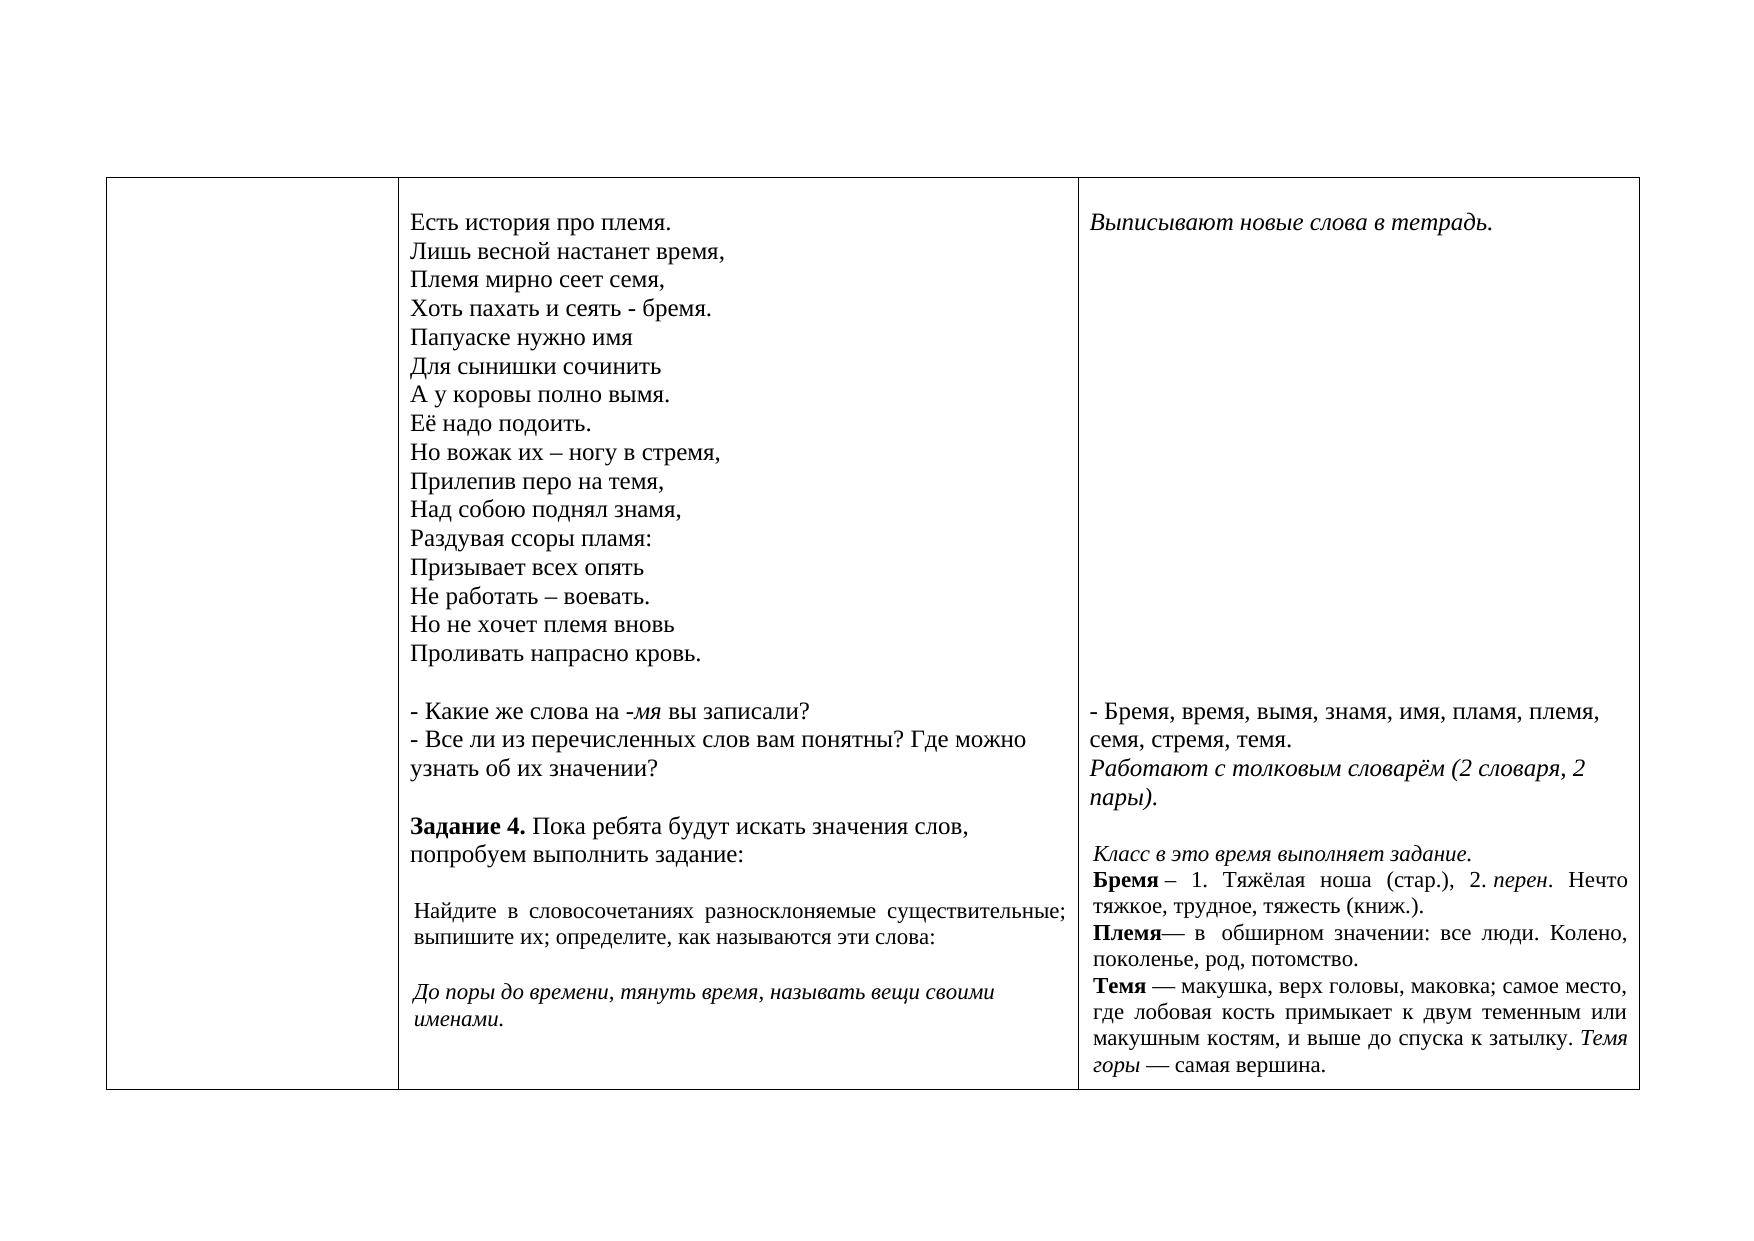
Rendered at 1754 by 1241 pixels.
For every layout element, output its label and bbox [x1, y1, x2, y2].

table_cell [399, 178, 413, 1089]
table_cell [1079, 178, 1639, 1089]
table_cell [107, 178, 398, 1089]
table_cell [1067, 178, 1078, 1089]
